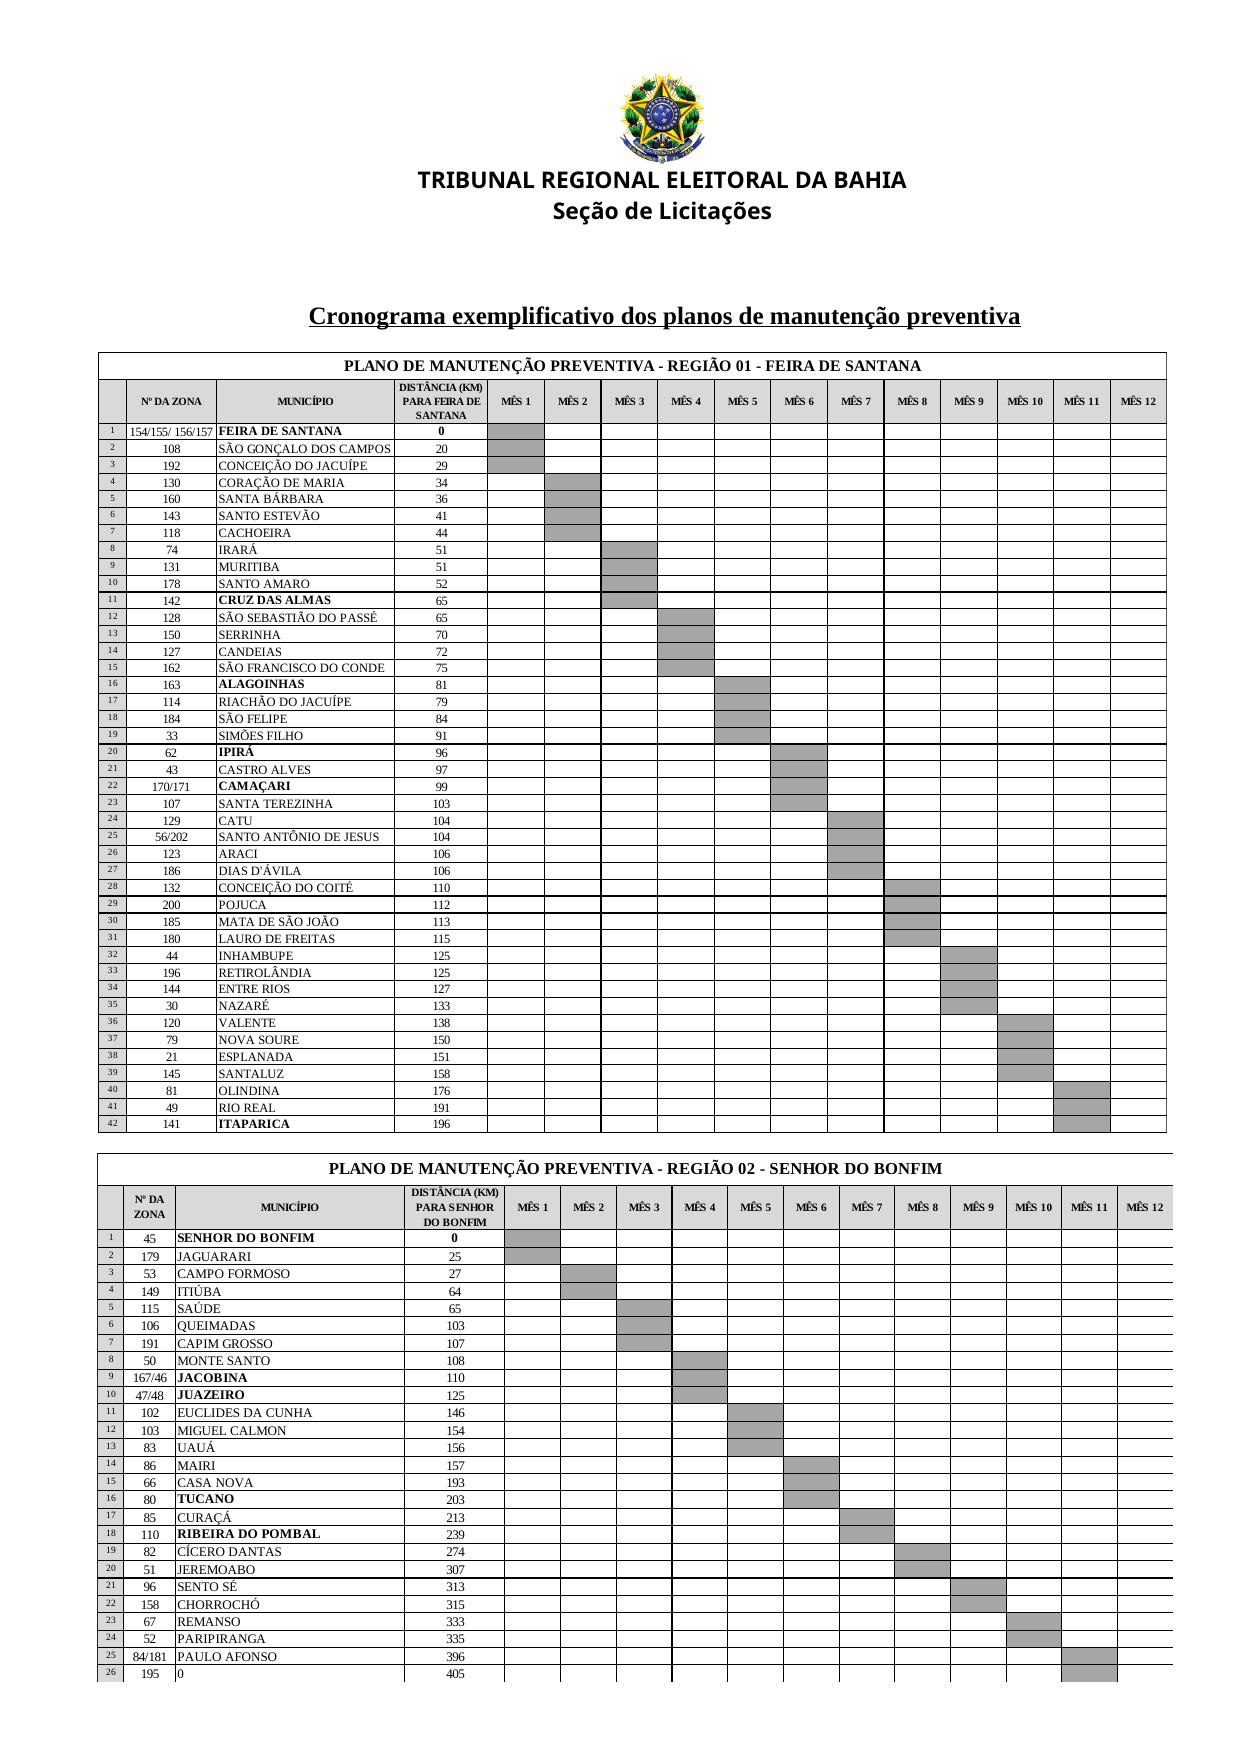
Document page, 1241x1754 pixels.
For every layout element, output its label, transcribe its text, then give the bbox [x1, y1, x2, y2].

text Cronograma exemplificativo dos planos de manutenção preventiva [133, 301, 1196, 330]
